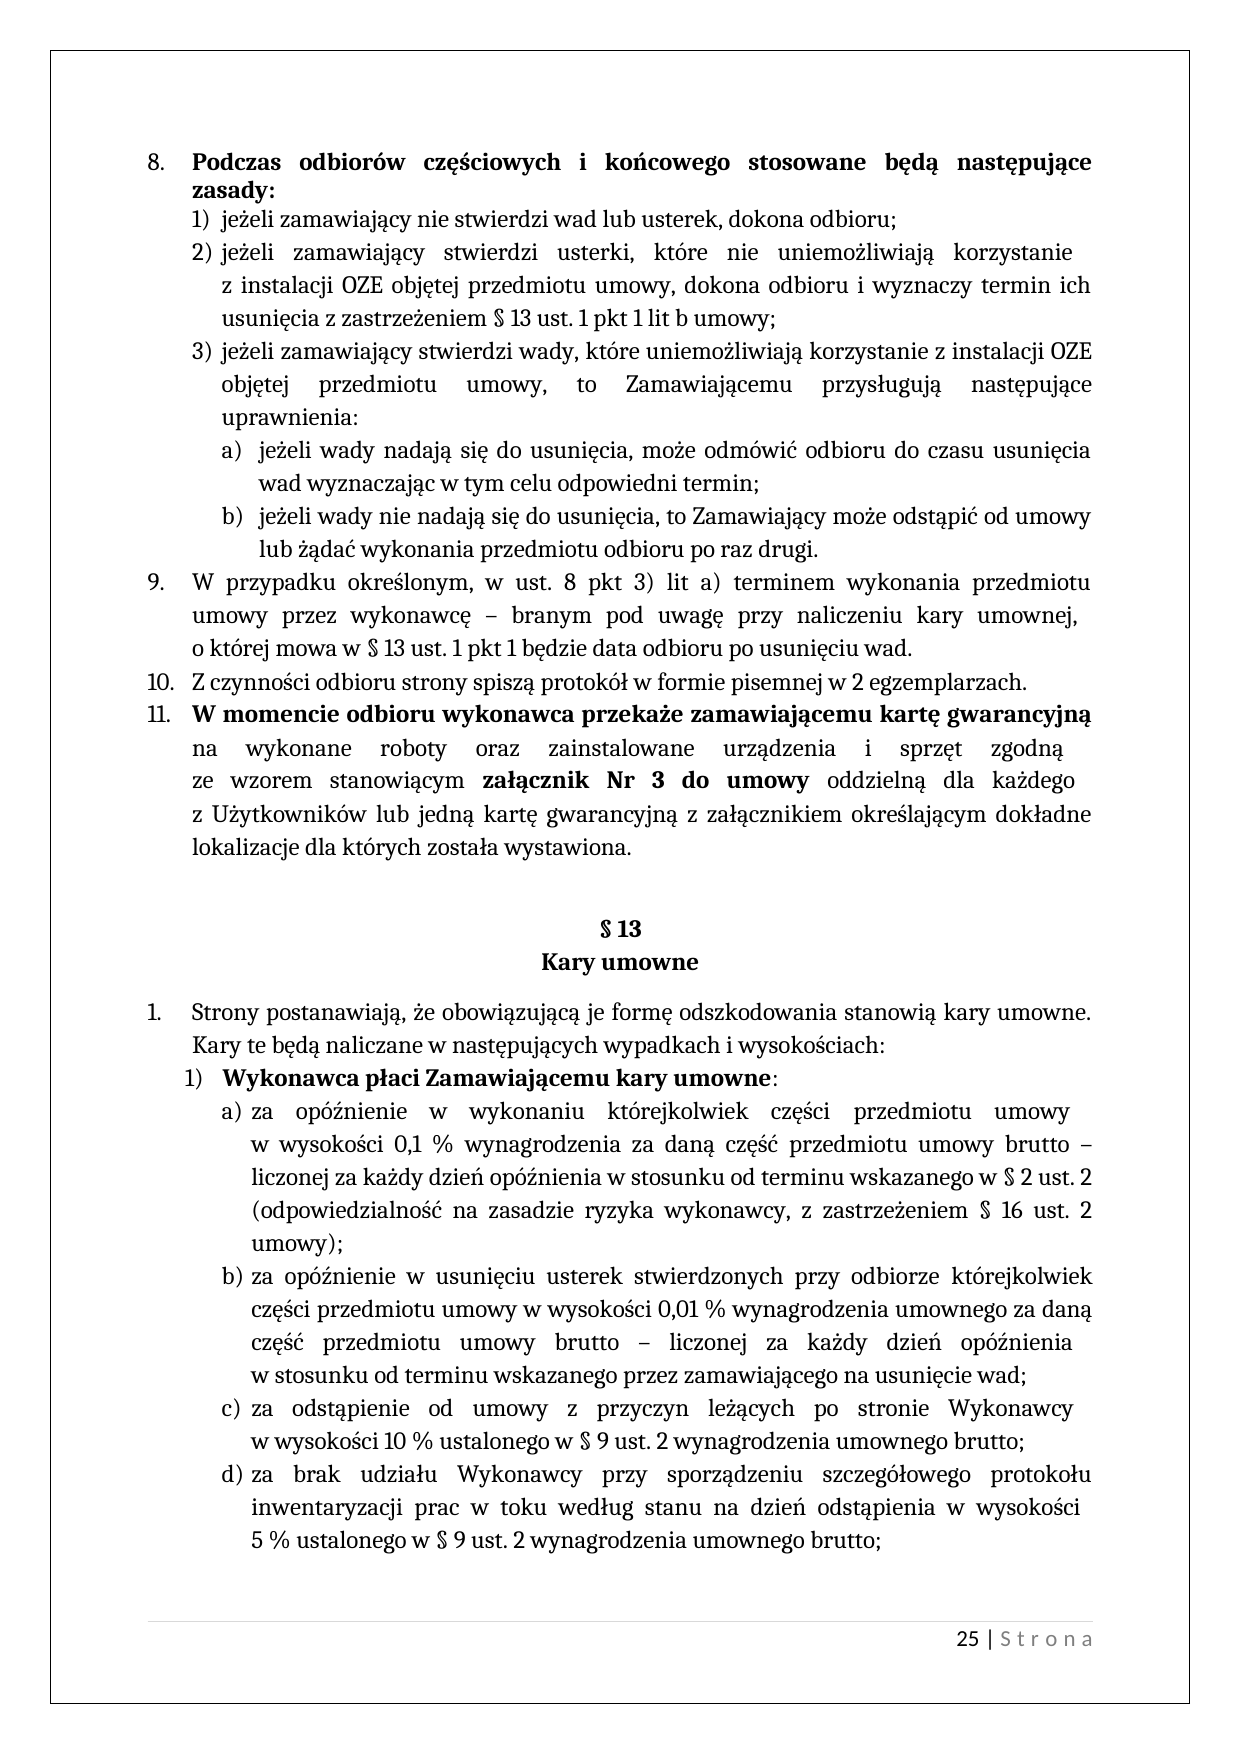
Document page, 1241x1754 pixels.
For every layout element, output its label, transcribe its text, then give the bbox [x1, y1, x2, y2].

list za brak udziału Wykonawcy przy sporządzeniu szczegółowego protokołu inwentaryzacji prac w toku według stanu na dzień odstąpienia w wysokości 5 % ustalonego w § 9 ust. 2 wynagrodzenia umownego brutto; [221, 1460, 1093, 1555]
text § 13 Kary umowne [147, 915, 1093, 977]
list jeżeli zamawiający stwierdzi wady, które uniemożliwiają korzystanie z instalacji OZE objętej przedmiotu umowy, to Zamawiającemu przysługują następujące uprawnienia: [192, 337, 1093, 432]
list Podczas odbiorów częściowych i końcowego stosowane będą następujące zasady: [147, 148, 1093, 205]
list W przypadku określonym, w ust. 8 pkt 3) lit a) terminem wykonania przedmiotu umowy przez wykonawcę – branym pod uwagę przy naliczeniu kary umownej, o której mowa w § 13 ust. 1 pkt 1 będzie data odbioru po usunięciu wad. [147, 568, 1093, 663]
list Strony postanawiają, że obowiązującą je formę odszkodowania stanowią kary umowne. Kary te będą naliczane w następujących wypadkach i wysokościach: [147, 998, 1093, 1060]
list Z czynności odbioru strony spiszą protokół w formie pisemnej w 2 egzemplarzach. [147, 667, 1093, 696]
list Wykonawca płaci Zamawiającemu kary umowne: [185, 1064, 1093, 1093]
list za opóźnienie w wykonaniu którejkolwiek części przedmiotu umowy w wysokości 0,1 % wynagrodzenia za daną część przedmiotu umowy brutto – liczonej za każdy dzień opóźnienia w stosunku od terminu wskazanego w § 2 ust. 2 (odpowiedzialność na zasadzie ryzyka wykonawcy, z zastrzeżeniem § 16 ust. 2 umowy); [221, 1097, 1093, 1258]
list za odstąpienie od umowy z przyczyn leżących po stronie Wykonawcy w wysokości 10 % ustalonego w § 9 ust. 2 wynagrodzenia umownego brutto; [221, 1394, 1093, 1456]
list jeżeli zamawiający nie stwierdzi wad lub usterek, dokona odbioru; [192, 205, 1093, 234]
list jeżeli zamawiający stwierdzi usterki, które nie uniemożliwiają korzystanie z instalacji OZE objętej przedmiotu umowy, dokona odbioru i wyznaczy termin ich usunięcia z zastrzeżeniem § 13 ust. 1 pkt 1 lit b umowy; [192, 238, 1093, 333]
list jeżeli wady nie nadają się do usunięcia, to Zamawiający może odstąpić od umowy lub żądać wykonania przedmiotu odbioru po raz drugi. [221, 502, 1093, 564]
list W momencie odbioru wykonawca przekaże zamawiającemu kartę gwarancyjną na wykonane roboty oraz zainstalowane urządzenia i sprzęt zgodną ze wzorem stanowiącym załącznik Nr 3 do umowy oddzielną dla każdego z Użytkowników lub jedną kartę gwarancyjną z załącznikiem określającym dokładne lokalizacje dla których została wystawiona. [147, 700, 1093, 861]
list za opóźnienie w usunięciu usterek stwierdzonych przy odbiorze którejkolwiek części przedmiotu umowy w wysokości 0,01 % wynagrodzenia umownego za daną część przedmiotu umowy brutto – liczonej za każdy dzień opóźnienia w stosunku od terminu wskazanego przez zamawiającego na usunięcie wad; [221, 1262, 1093, 1390]
list jeżeli wady nadają się do usunięcia, może odmówić odbioru do czasu usunięcia wad wyznaczając w tym celu odpowiedni termin; [221, 436, 1093, 498]
